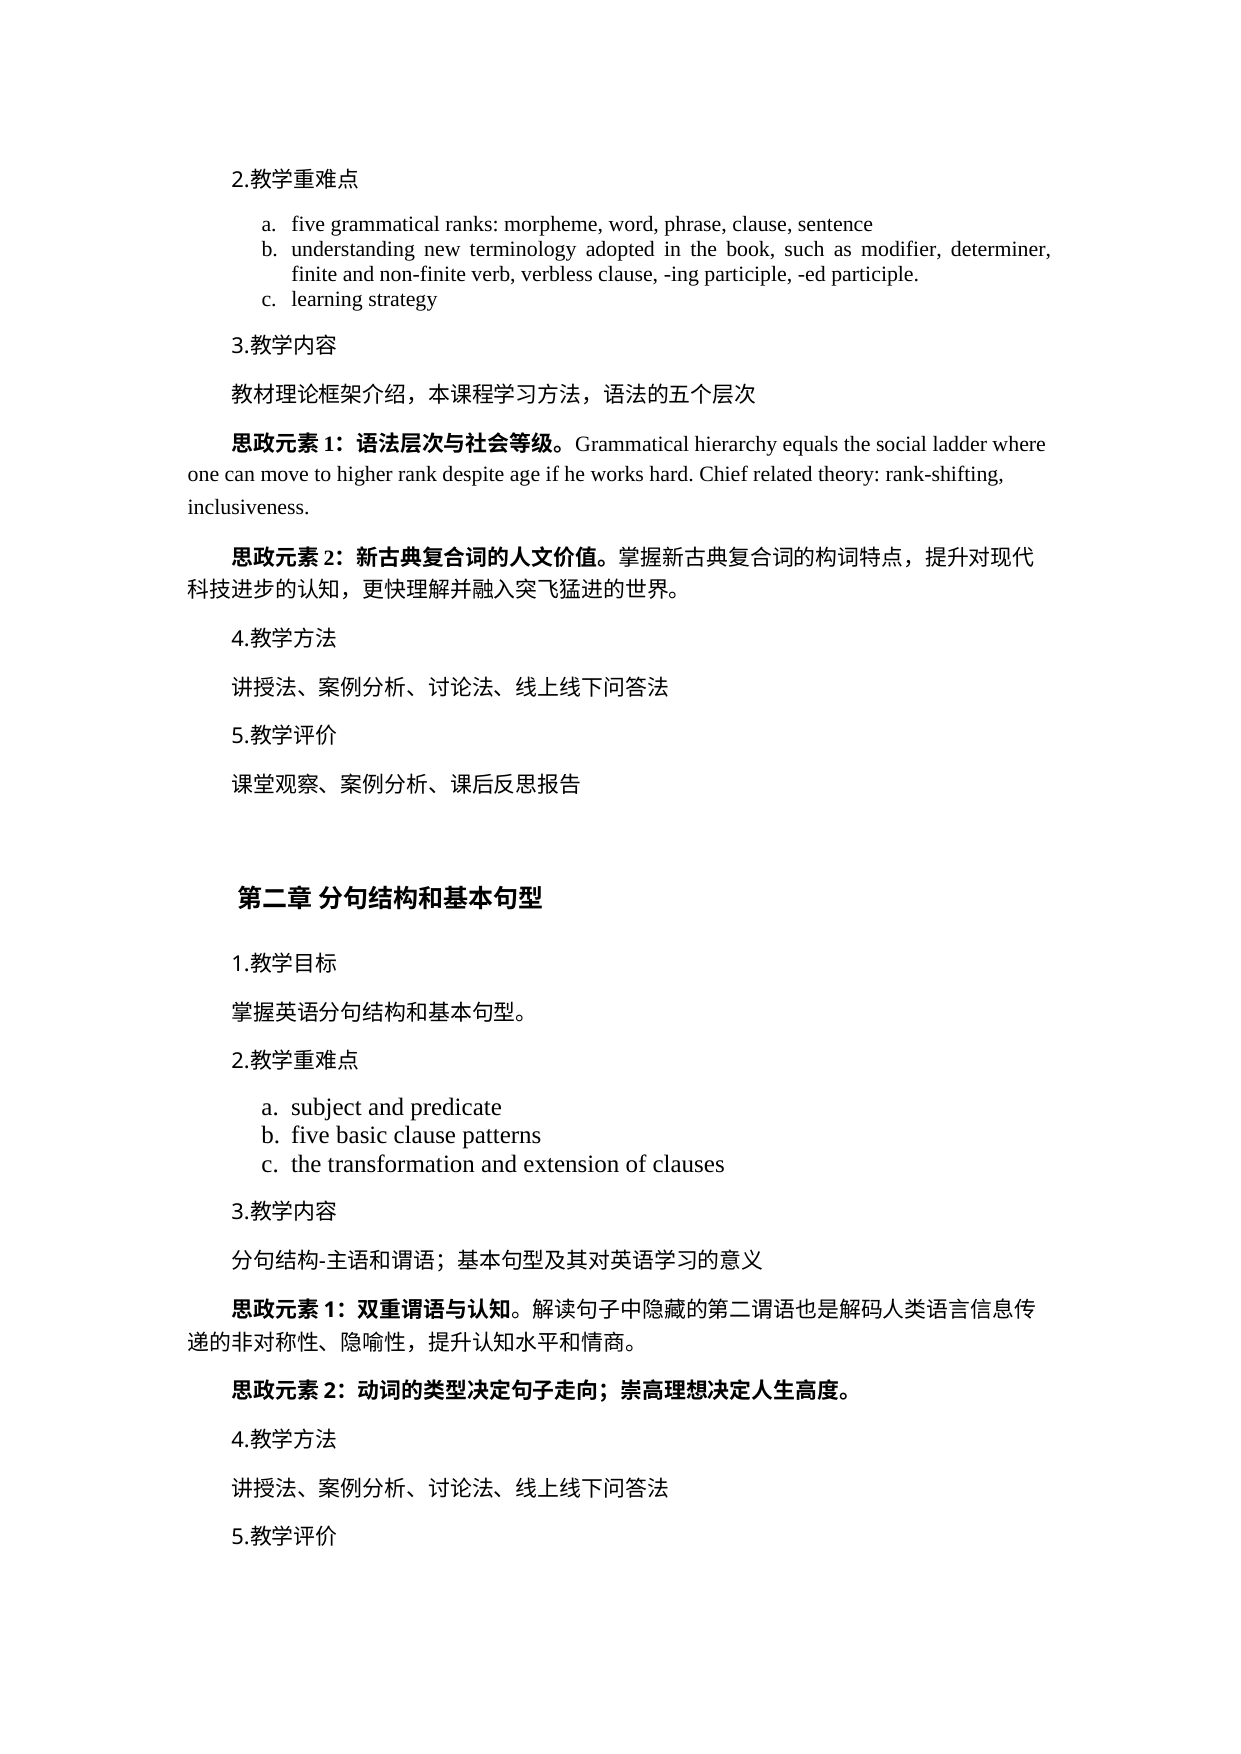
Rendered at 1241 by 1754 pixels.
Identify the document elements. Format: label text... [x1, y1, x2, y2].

text 5.教学评价 [187, 1519, 1053, 1552]
text 4.教学方法 [187, 620, 1053, 653]
list subject and predicate [261, 1092, 1053, 1120]
text 3.教学内容 [187, 1194, 1053, 1227]
list the transformation and extension of clauses [261, 1149, 1053, 1178]
list understanding new terminology adopted in the book, such as modifier, determiner, finite and non-finite verb, verbless clause, -ing participle, -ed participle. [261, 236, 1053, 286]
text 3.教学内容 [187, 328, 1053, 360]
list five basic clause patterns [261, 1120, 1053, 1149]
text 思政元素1：语法层次与社会等级。Grammatical hierarchy equals the social ladder where one can move to higher rank despite age if he works hard. Chief related theory: rank-shifting, inclusiveness. [187, 425, 1053, 523]
text 分句结构-主语和谓语；基本句型及其对英语学习的意义 [187, 1243, 1053, 1275]
text 课堂观察、案例分析、课后反思报告 [187, 767, 1053, 799]
text 2.教学重难点 [187, 162, 1053, 194]
text 思政元素1：双重谓语与认知。解读句子中隐藏的第二谓语也是解码人类语言信息传递的非对称性、隐喻性，提升认知水平和情商。 [187, 1292, 1053, 1357]
text 1.教学目标 [187, 945, 1053, 978]
text 讲授法、案例分析、讨论法、线上线下问答法 [187, 1470, 1053, 1503]
text 掌握英语分句结构和基本句型。 [187, 994, 1053, 1027]
text 思政元素2：动词的类型决定句子走向；崇高理想决定人生高度。 [187, 1373, 1053, 1405]
list five grammatical ranks: morpheme, word, phrase, clause, sentence [261, 211, 1053, 236]
text 第二章 分句结构和基本句型 [187, 864, 1053, 929]
list learning strategy [261, 286, 1053, 312]
text 讲授法、案例分析、讨论法、线上线下问答法 [187, 669, 1053, 702]
text 教材理论框架介绍，本课程学习方法，语法的五个层次 [187, 377, 1053, 409]
text 2.教学重难点 [187, 1043, 1053, 1075]
text 思政元素2：新古典复合词的人文价值。掌握新古典复合词的构词特点，提升对现代科技进步的认知，更快理解并融入突飞猛进的世界。 [187, 539, 1053, 604]
text 4.教学方法 [187, 1422, 1053, 1454]
text 5.教学评价 [187, 718, 1053, 750]
